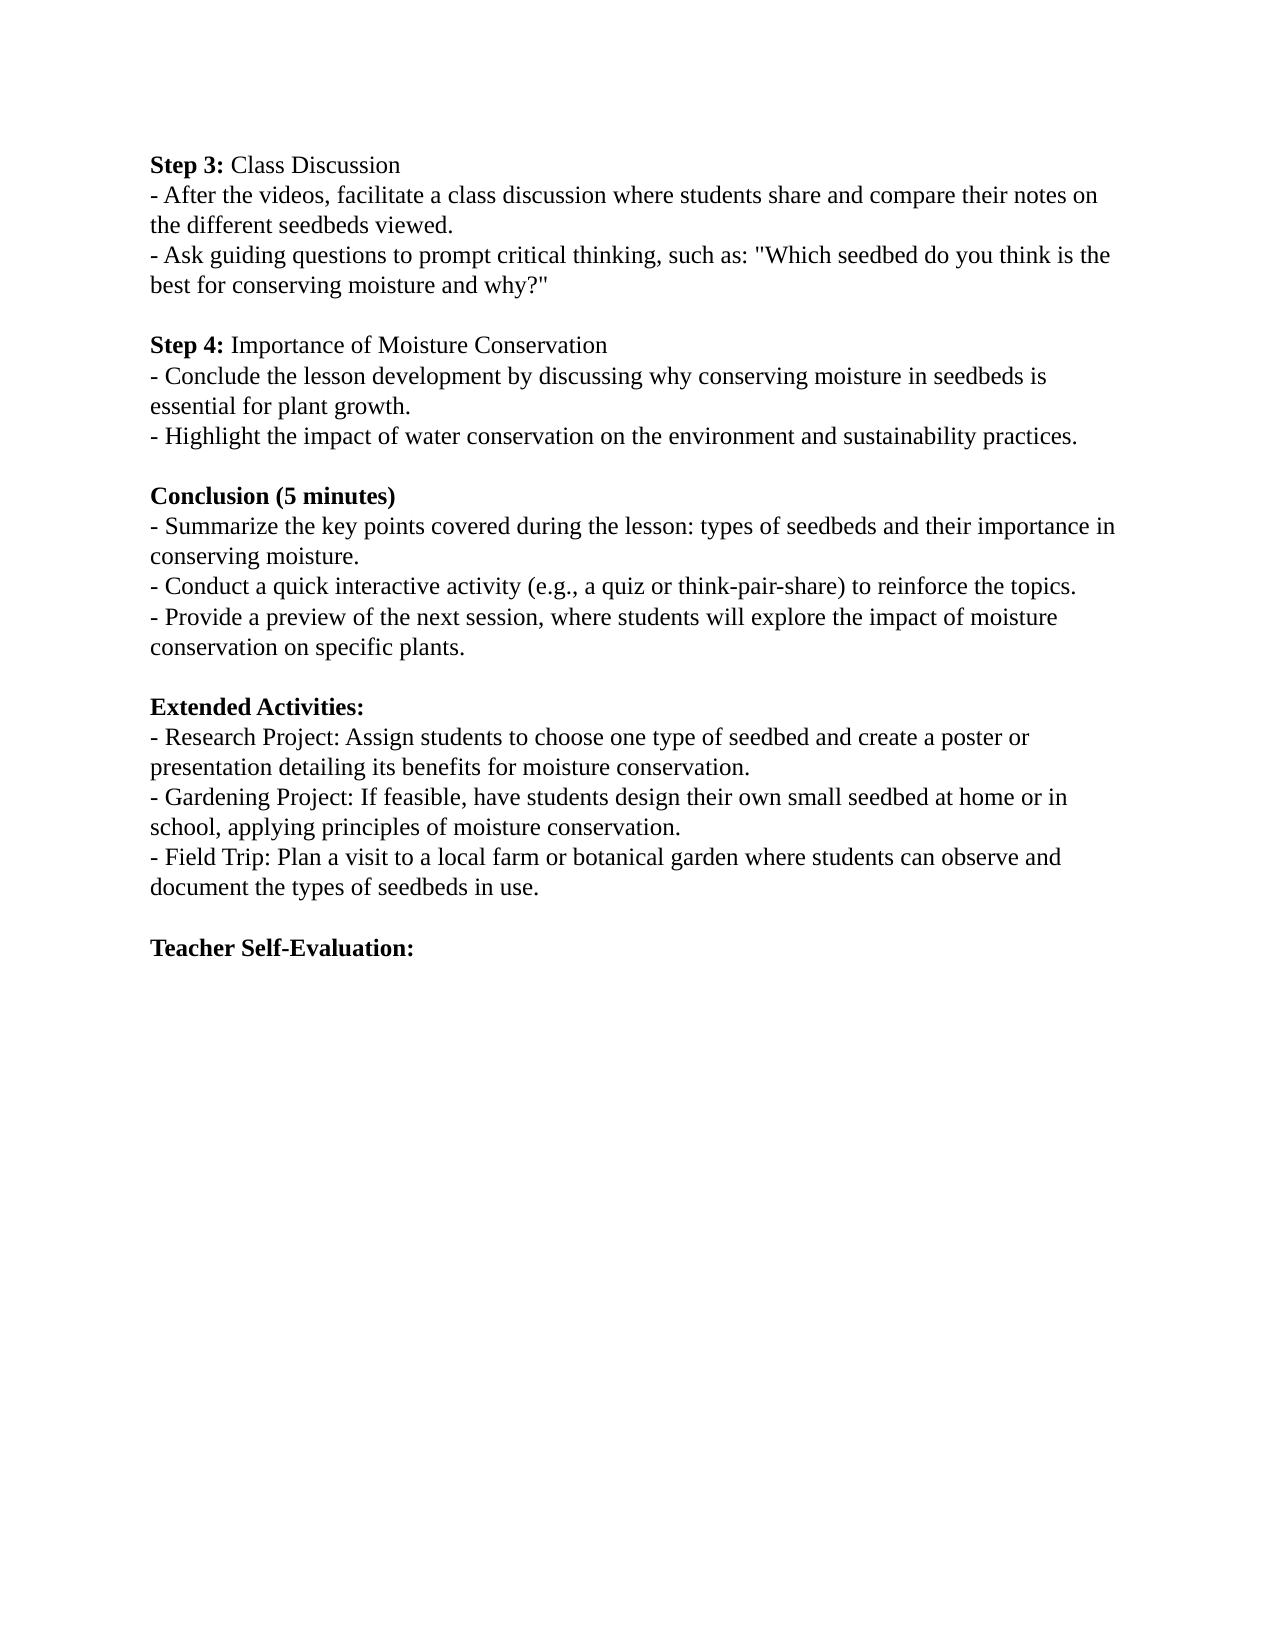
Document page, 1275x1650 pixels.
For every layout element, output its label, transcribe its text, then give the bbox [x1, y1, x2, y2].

text - Field Trip: Plan a visit to a local farm or botanical garden where students can observe and document the types of seedbeds in use. [150, 842, 1125, 901]
text - Ask guiding questions to prompt critical thinking, such as: "Which seedbed do you think is the best for conserving moisture and why?" [150, 240, 1125, 299]
text Step 4: Importance of Moisture Conservation [150, 331, 1125, 359]
text - Conclude the lesson development by discussing why conserving moisture in seedbeds is essential for plant growth. [150, 361, 1125, 419]
text - Highlight the impact of water conservation on the environment and sustainability practices. [150, 421, 1125, 450]
text Conclusion (5 minutes) [150, 481, 1125, 510]
text - Research Project: Assign students to choose one type of seedbed and create a poster or presentation detailing its benefits for moisture conservation. [150, 722, 1125, 781]
text Step 3: Class Discussion [150, 150, 1125, 179]
text Teacher Self-Evaluation: [150, 933, 1125, 961]
text - Provide a preview of the next session, where students will explore the impact of moisture conservation on specific plants. [150, 602, 1125, 660]
text - Conduct a quick interactive activity (e.g., a quiz or think-pair-share) to reinforce the topics. [150, 571, 1125, 600]
text - Gardening Project: If feasible, have students design their own small seedbed at home or in school, applying principles of moisture conservation. [150, 782, 1125, 841]
text - After the videos, facilitate a class discussion where students share and compare their notes on the different seedbeds viewed. [150, 180, 1125, 239]
text - Summarize the key points covered during the lesson: types of seedbeds and their importance in conserving moisture. [150, 511, 1125, 570]
text Extended Activities: [150, 692, 1125, 721]
